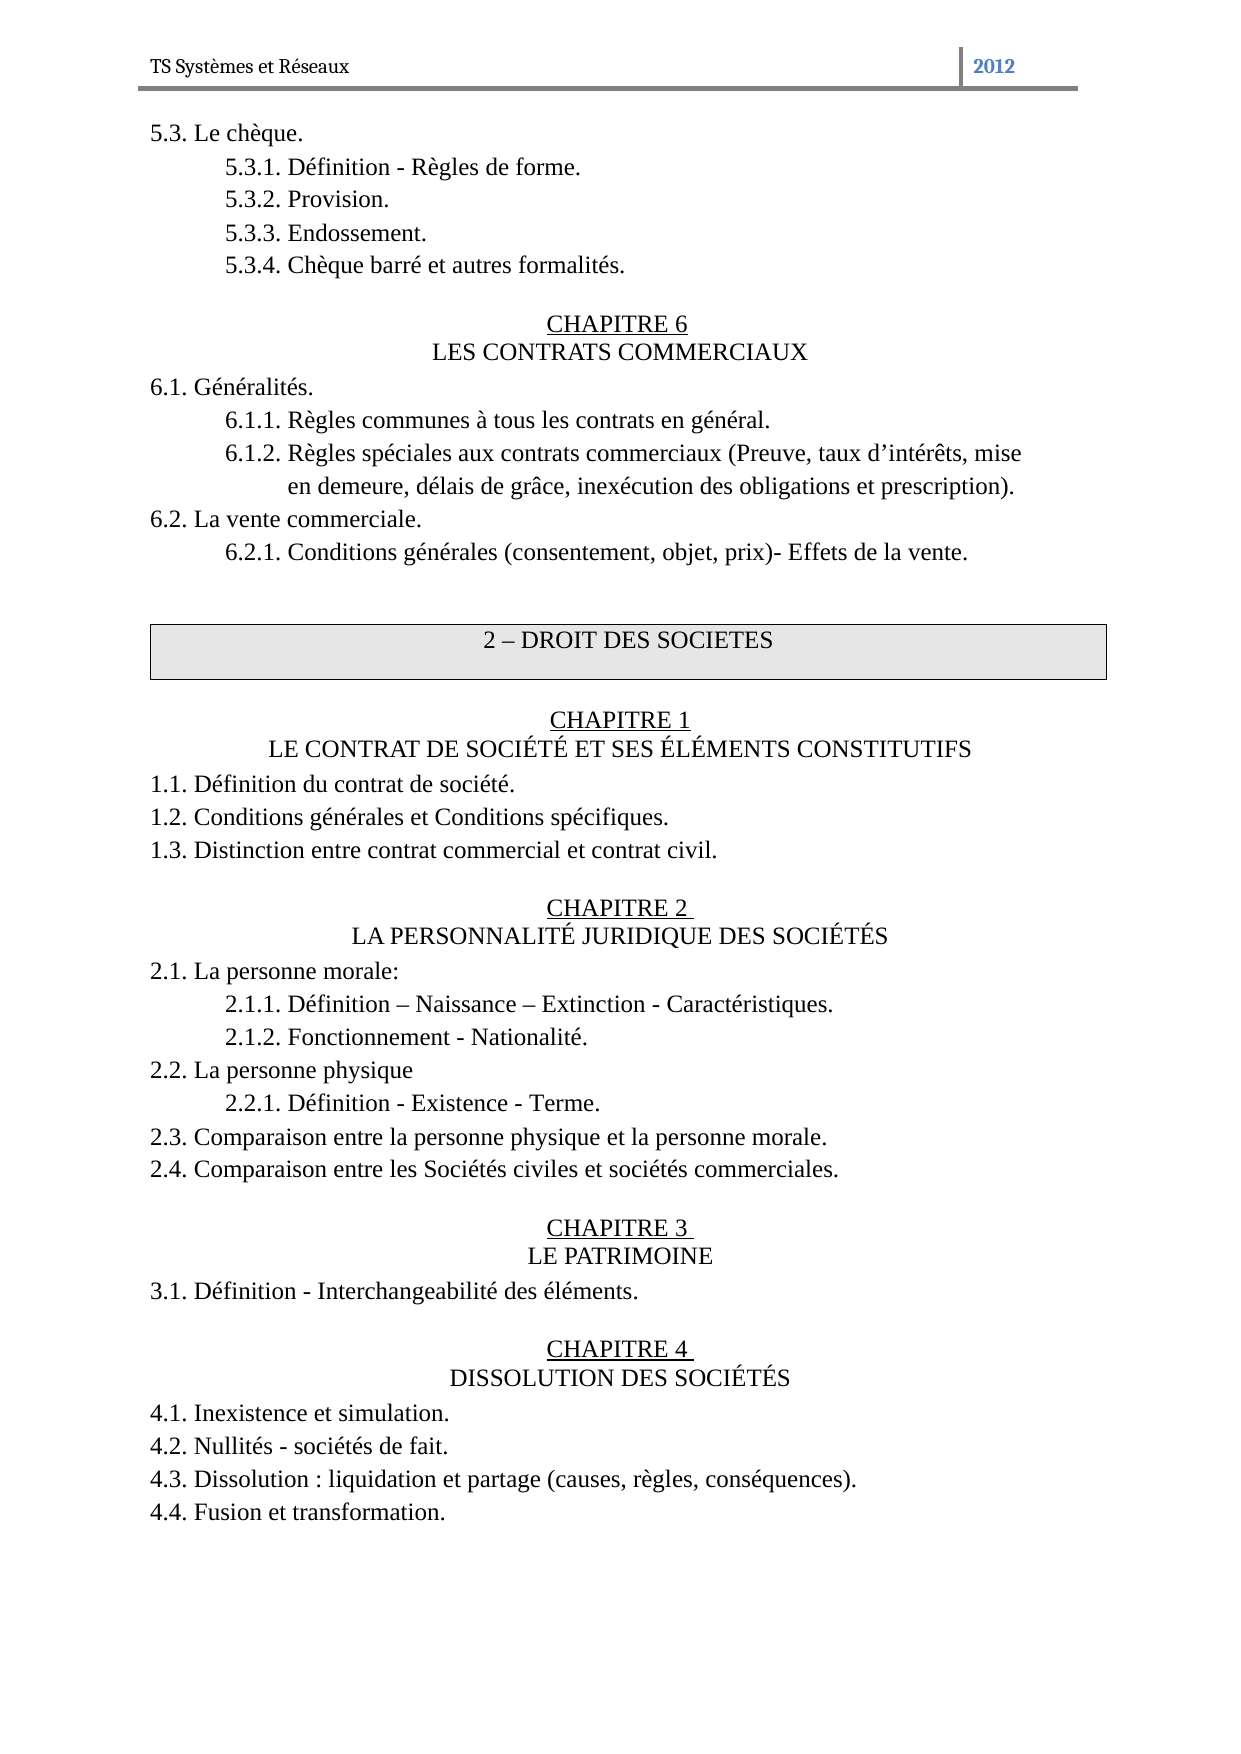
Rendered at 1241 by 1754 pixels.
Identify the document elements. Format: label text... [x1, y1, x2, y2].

text 6.1.2. , , mise [150, 438, 1090, 467]
text 5.3.2. [150, 184, 1090, 213]
title Chapitre 3 Le [150, 1213, 1090, 1270]
text 2.4. Comparaison entre les Sociétés civiles et sociétés commerciales. [150, 1154, 1090, 1183]
text 2.1.1. Définition – Naissance – Extinction - Caractéristiques. [150, 989, 1090, 1018]
text 6.1.1. [150, 405, 1090, 434]
text 1.3. contrat commercial contrat [150, 835, 1090, 863]
text 2.3. Comparaison entre la personne physique et la personne morale. [150, 1122, 1090, 1150]
text 2.2. La personne physique [150, 1056, 1090, 1084]
text 6.1. [150, 372, 1090, 401]
text 4.3. Dissolution : liquidation et partage (causes, règles, conséquences). [150, 1464, 1090, 1493]
text 5.3. [150, 118, 1090, 147]
text 4.4. Fusion et transformation. [150, 1497, 1090, 1526]
text 5.3.1. Définition - Règles [150, 152, 1090, 180]
text demeure, , inexécution prescription). [150, 471, 1090, 500]
text 6.2.1. , , prix)- Effets vente. [150, 537, 1090, 566]
text 2.1. La personne morale: [150, 956, 1090, 985]
title Chapitre 4 Dissolution des sociétés [150, 1334, 1090, 1392]
title Chapitre 2 La personnalité juridique des sociétés [150, 893, 1090, 950]
text 4.2. Nullités - sociétés de fait. [150, 1431, 1090, 1460]
text 2.2.1. Définition - Existence - Terme. [150, 1088, 1090, 1117]
text 4.1. Inexistence et simulation. [150, 1398, 1090, 1427]
title Chapitre 1 Le contrat de société et ses éléments constitutifs [150, 705, 1090, 762]
text 2.1.2. Fonctionnement - Nationalité. [150, 1022, 1090, 1051]
text 5.3.4. barré formalités. [150, 251, 1090, 279]
text 5.3.3. [150, 218, 1090, 246]
table_header 2 – DROIT DES SOCIETES [151, 625, 1106, 679]
text 6.2. [150, 504, 1090, 533]
text 1.1. Définition du contrat de société. [150, 769, 1090, 797]
title Chapitre 6 Les contrats commerciaux [150, 309, 1090, 366]
text 3.1. Définition - Interchangeabilité éléments. [150, 1276, 1090, 1305]
text 1.2. Conditions générales et Conditions spécifiques. [150, 802, 1090, 830]
